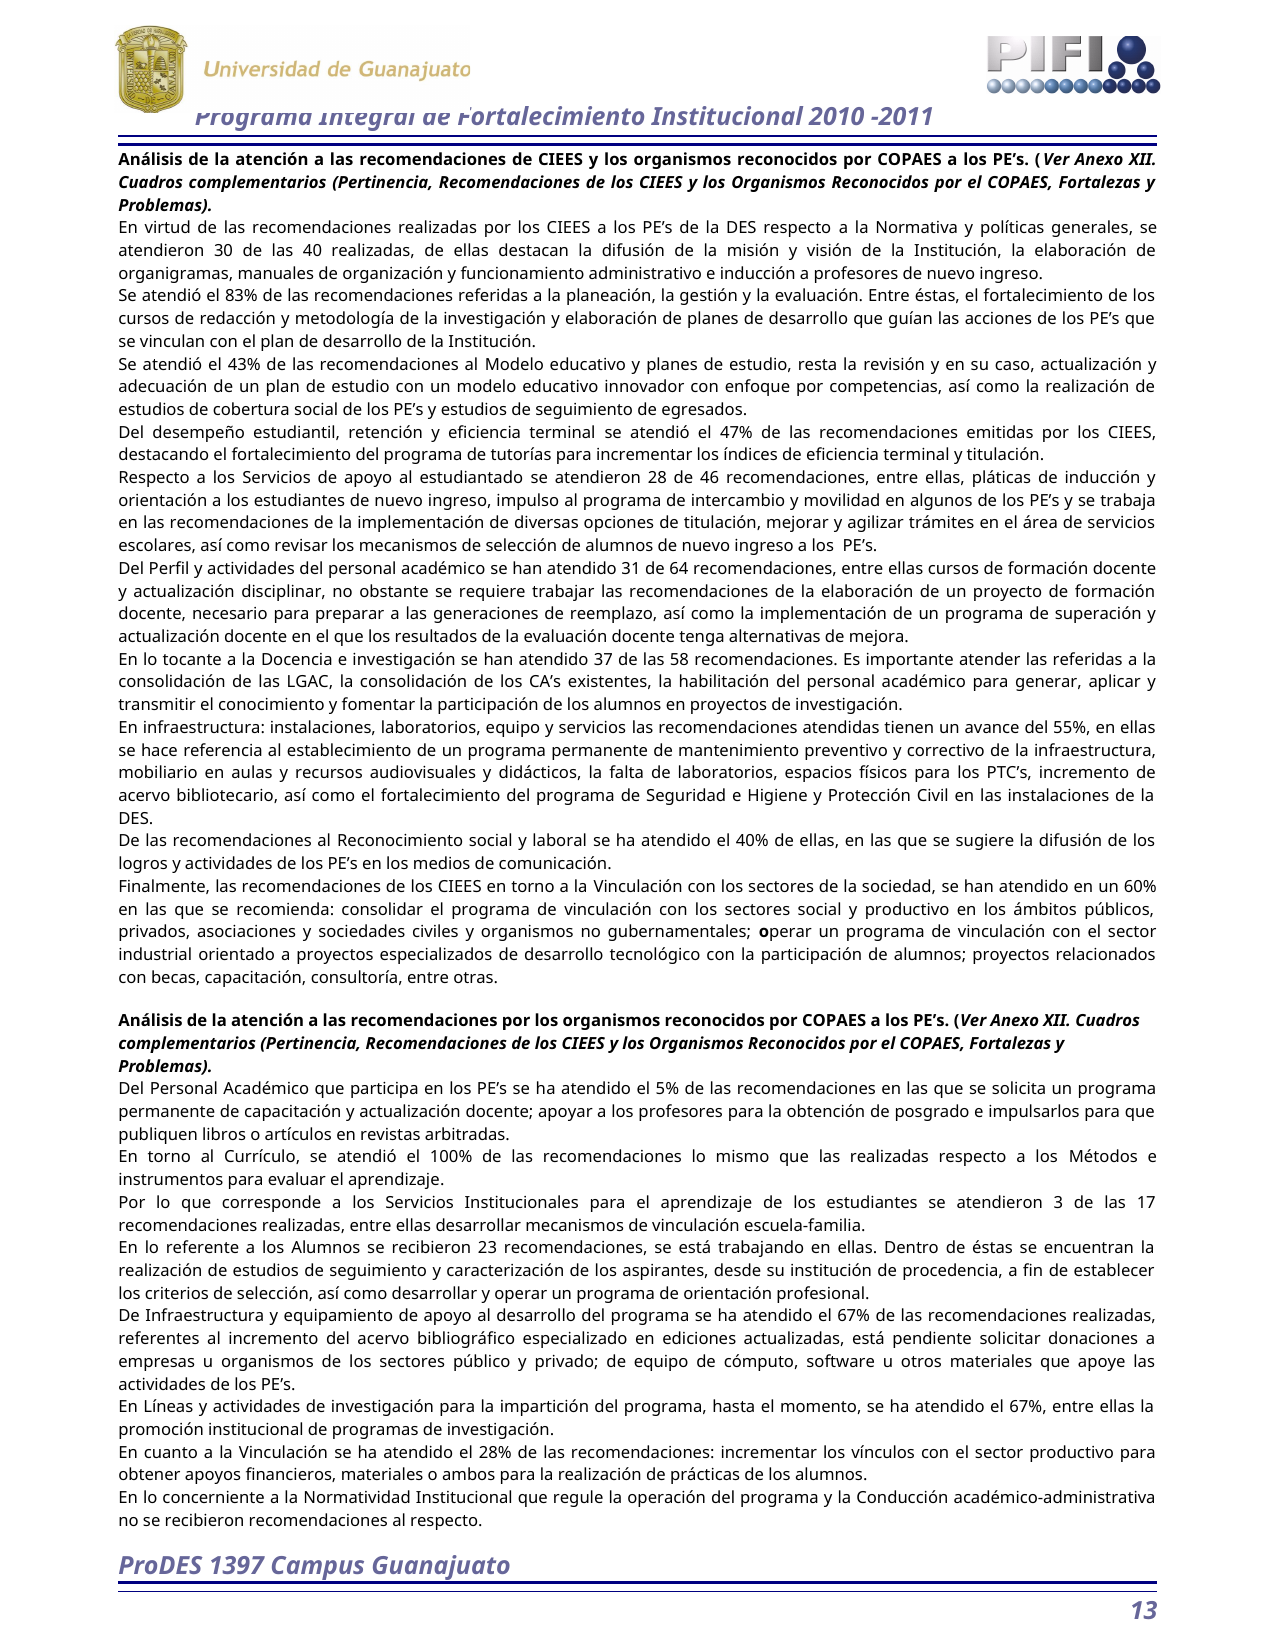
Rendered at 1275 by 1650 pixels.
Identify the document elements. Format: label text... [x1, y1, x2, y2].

picture [114, 25, 471, 113]
text De las recomendaciones al Reconocimiento social y laboral se ha atendido el 40% de ellas, en las que se sugiere la difusión de los logros y actividades de los PE’s en los medios de comunicación. [118, 829, 1157, 874]
text Respecto a los Servicios de apoyo al estudiantado se atendieron 28 de 46 recomendaciones, entre ellas, pláticas de inducción y orientación a los estudiantes de nuevo ingreso, impulso al programa de intercambio y movilidad en algunos de los PE’s y se trabaja en las recomendaciones de la implementación de diversas opciones de titulación, mejorar y agilizar trámites en el área de servicios escolares, así como revisar los mecanismos de selección de alumnos de nuevo ingreso a los PE’s. [118, 466, 1157, 556]
text En infraestructura: instalaciones, laboratorios, equipo y servicios las recomendaciones atendidas tienen un avance del 55%, en ellas se hace referencia al establecimiento de un programa permanente de mantenimiento preventivo y correctivo de la infraestructura, mobiliario en aulas y recursos audiovisuales y didácticos, la falta de laboratorios, espacios físicos para los PTC’s, incremento de acervo bibliotecario, así como el fortalecimiento del programa de Seguridad e Higiene y Protección Civil en las instalaciones de la DES. [118, 715, 1157, 829]
text Del desempeño estudiantil, retención y eficiencia terminal se atendió el 47% de las recomendaciones emitidas por los CIEES, destacando el fortalecimiento del programa de tutorías para incrementar los índices de eficiencia terminal y titulación. [118, 420, 1157, 466]
text En cuanto a la Vinculación se ha atendido el 28% de las recomendaciones: incrementar los vínculos con el sector productivo para obtener apoyos financieros, materiales o ambos para la realización de prácticas de los alumnos. [118, 1440, 1157, 1486]
text Del Perfil y actividades del personal académico se han atendido 31 de 64 recomendaciones, entre ellas cursos de formación docente y actualización disciplinar, no obstante se requiere trabajar las recomendaciones de la elaboración de un proyecto de formación docente, necesario para preparar a las generaciones de reemplazo, así como la implementación de un programa de superación y actualización docente en el que los resultados de la evaluación docente tenga alternativas de mejora. [118, 556, 1157, 647]
text Finalmente, las recomendaciones de los CIEES en torno a la Vinculación con los sectores de la sociedad, se han atendido en un 60% en las que se recomienda: consolidar el programa de vinculación con los sectores social y productivo en los ámbitos públicos, privados, asociaciones y sociedades civiles y organismos no gubernamentales; operar un programa de vinculación con el sector industrial orientado a proyectos especializados de desarrollo tecnológico con la participación de alumnos; proyectos relacionados con becas, capacitación, consultoría, entre otras. [118, 874, 1157, 988]
text En lo tocante a la Docencia e investigación se han atendido 37 de las 58 recomendaciones. Es importante atender las referidas a la consolidación de las LGAC, la consolidación de los CA’s existentes, la habilitación del personal académico para generar, aplicar y transmitir el conocimiento y fomentar la participación de los alumnos en proyectos de investigación. [118, 647, 1157, 715]
text Del Personal Académico que participa en los PE’s se ha atendido el 5% de las recomendaciones en las que se solicita un programa permanente de capacitación y actualización docente; apoyar a los profesores para la obtención de posgrado e impulsarlos para que publiquen libros o artículos en revistas arbitradas. [118, 1077, 1157, 1145]
text Análisis de la atención a las recomendaciones de CIEES y los organismos reconocidos por COPAES a los PE’s. (Ver Anexo XII. Cuadros complementarios (Pertinencia, Recomendaciones de los CIEES y los Organismos Reconocidos por el COPAES, Fortalezas y Problemas). [118, 148, 1157, 216]
text En virtud de las recomendaciones realizadas por los CIEES a los PE’s de la DES respecto a la Normativa y políticas generales, se atendieron 30 de las 40 realizadas, de ellas destacan la difusión de la misión y visión de la Institución, la elaboración de organigramas, manuales de organización y funcionamiento administrativo e inducción a profesores de nuevo ingreso. [118, 216, 1157, 284]
picture [986, 36, 1161, 94]
text Análisis de la atención a las recomendaciones por los organismos reconocidos por COPAES a los PE’s. (Ver Anexo XII. Cuadros complementarios (Pertinencia, Recomendaciones de los CIEES y los Organismos Reconocidos por el COPAES, Fortalezas y Problemas). [118, 1009, 1157, 1077]
text Se atendió el 83% de las recomendaciones referidas a la planeación, la gestión y la evaluación. Entre éstas, el fortalecimiento de los cursos de redacción y metodología de la investigación y elaboración de planes de desarrollo que guían las acciones de los PE’s que se vinculan con el plan de desarrollo de la Institución. [118, 284, 1157, 352]
text Se atendió el 43% de las recomendaciones al Modelo educativo y planes de estudio, resta la revisión y en su caso, actualización y adecuación de un plan de estudio con un modelo educativo innovador con enfoque por competencias, así como la realización de estudios de cobertura social de los PE’s y estudios de seguimiento de egresados. [118, 352, 1157, 420]
text De Infraestructura y equipamiento de apoyo al desarrollo del programa se ha atendido el 67% de las recomendaciones realizadas, referentes al incremento del acervo bibliográfico especializado en ediciones actualizadas, está pendiente solicitar donaciones a empresas u organismos de los sectores público y privado; de equipo de cómputo, software u otros materiales que apoye las actividades de los PE’s. [118, 1304, 1157, 1395]
text En Líneas y actividades de investigación para la impartición del programa, hasta el momento, se ha atendido el 67%, entre ellas la promoción institucional de programas de investigación. [118, 1395, 1157, 1440]
text En lo concerniente a la Normatividad Institucional que regule la operación del programa y la Conducción académico-administrativa no se recibieron recomendaciones al respecto. [118, 1486, 1157, 1531]
text Por lo que corresponde a los Servicios Institucionales para el aprendizaje de los estudiantes se atendieron 3 de las 17 recomendaciones realizadas, entre ellas desarrollar mecanismos de vinculación escuela-familia. [118, 1190, 1157, 1236]
text En torno al Currículo, se atendió el 100% de las recomendaciones lo mismo que las realizadas respecto a los Métodos e instrumentos para evaluar el aprendizaje. [118, 1145, 1157, 1190]
text En lo referente a los Alumnos se recibieron 23 recomendaciones, se está trabajando en ellas. Dentro de éstas se encuentran la realización de estudios de seguimiento y caracterización de los aspirantes, desde su institución de procedencia, a fin de establecer los criterios de selección, así como desarrollar y operar un programa de orientación profesional. [118, 1236, 1157, 1304]
